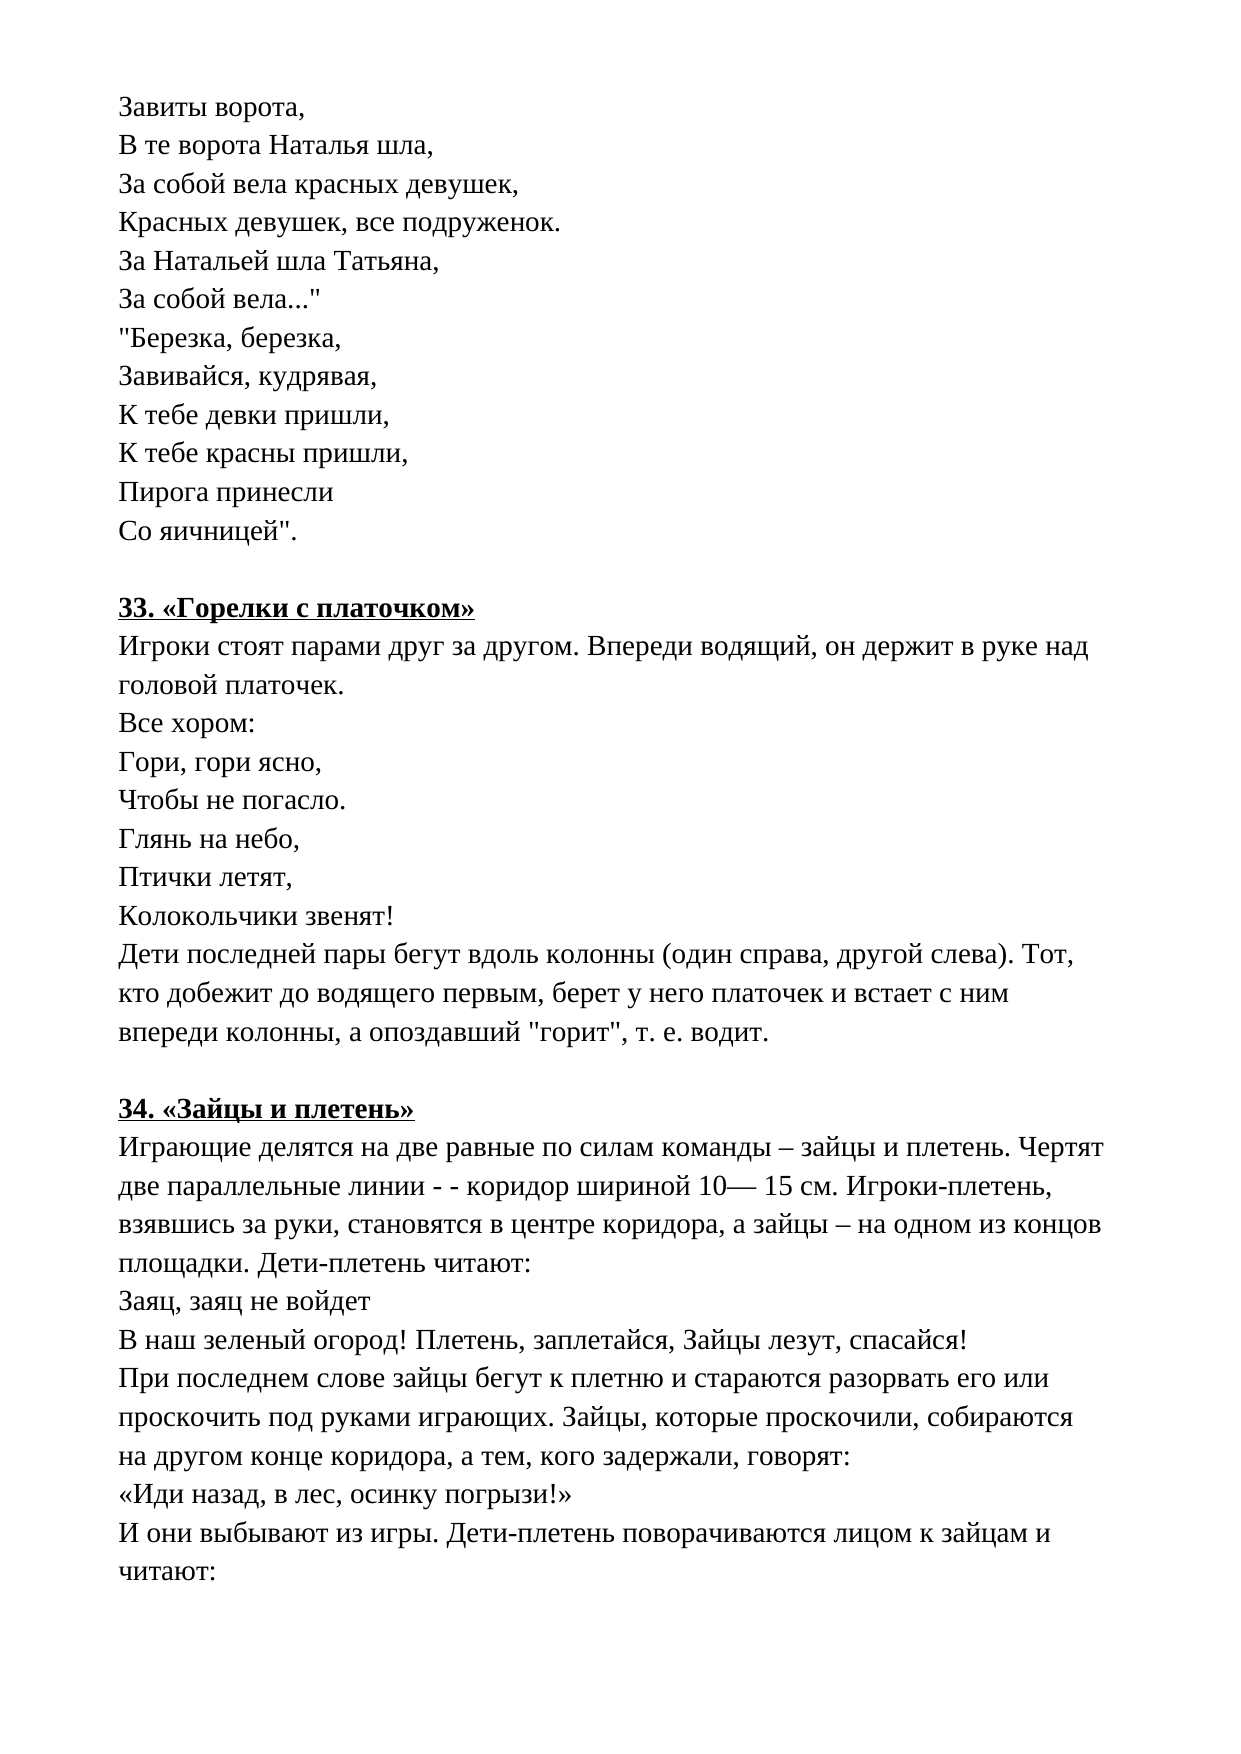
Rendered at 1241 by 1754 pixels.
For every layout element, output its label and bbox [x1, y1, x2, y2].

text [118, 89, 1107, 1625]
